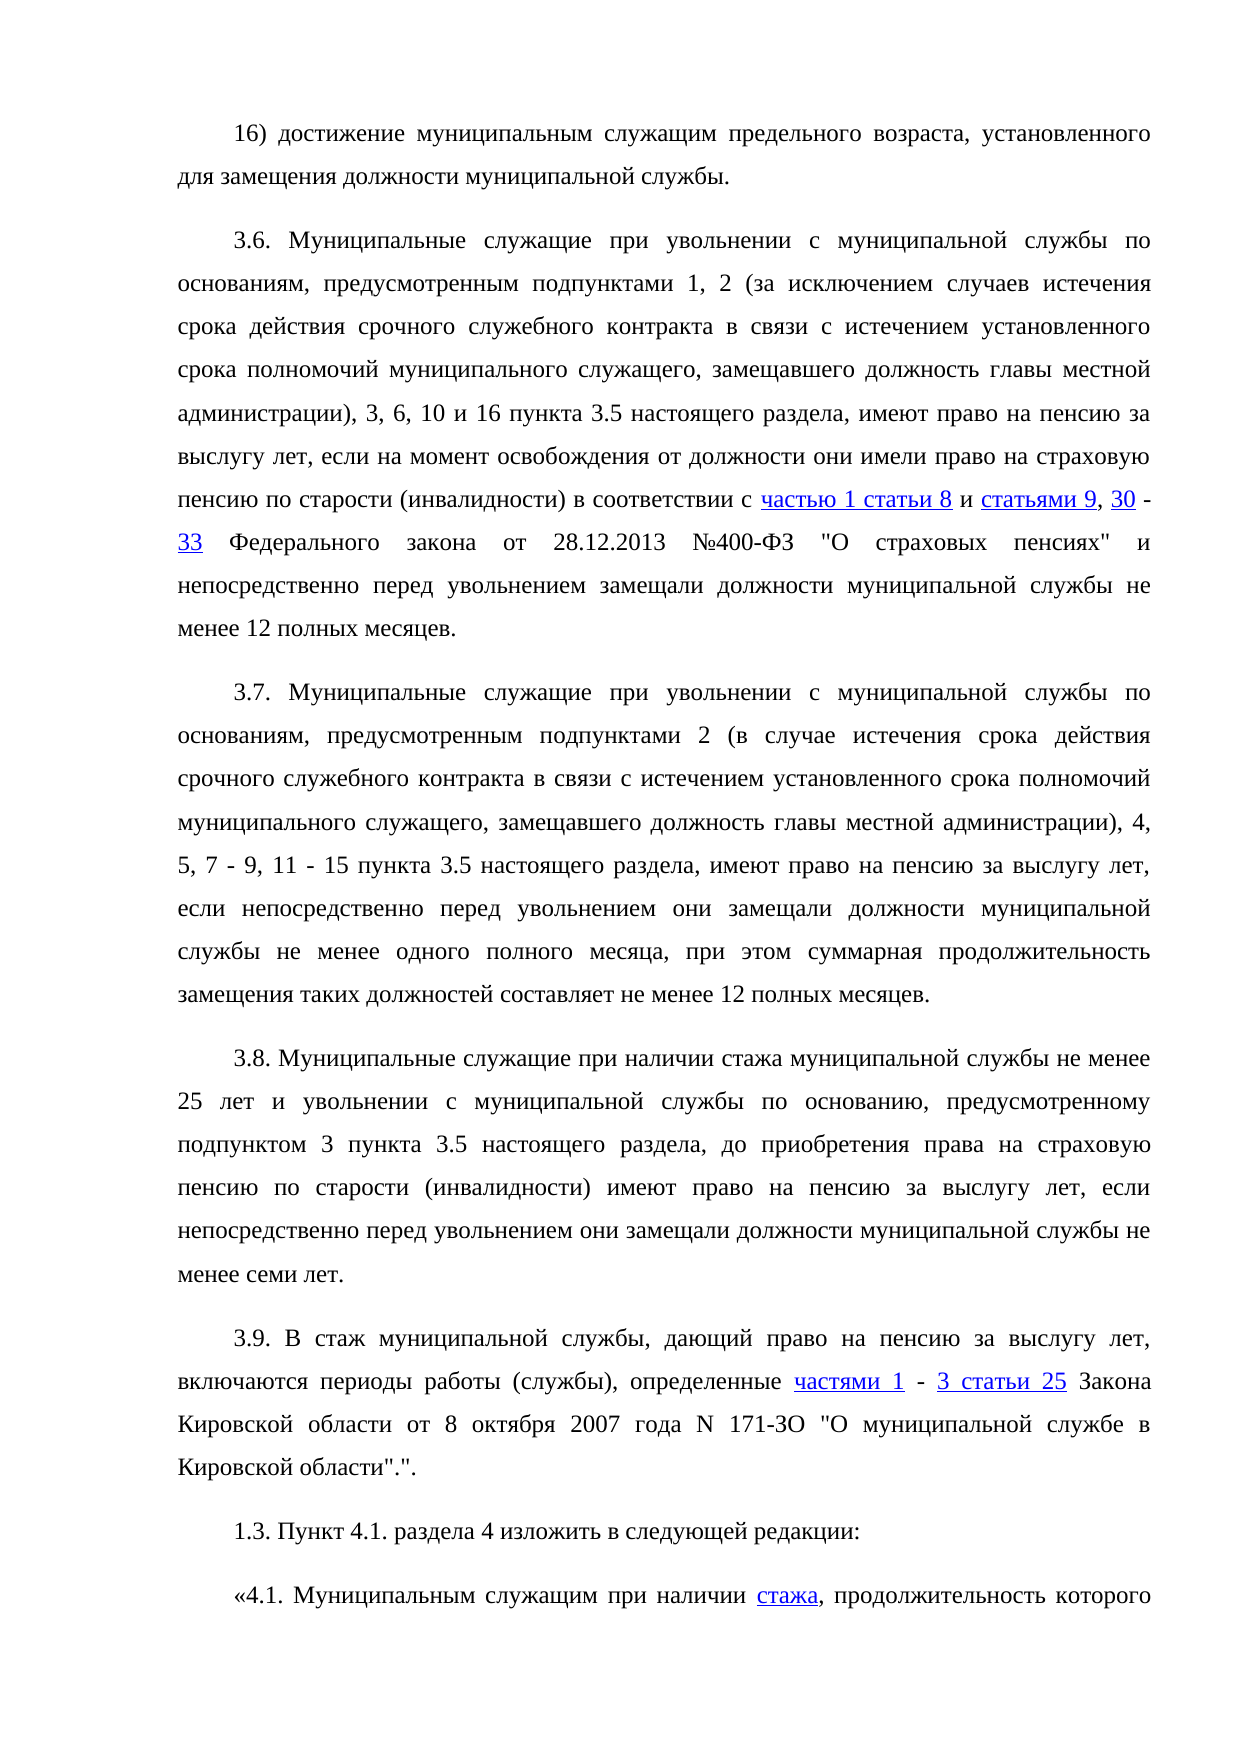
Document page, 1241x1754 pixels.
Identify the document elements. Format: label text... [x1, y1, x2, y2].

text 3.7. Муниципальные служащие при увольнении с муниципальной службы по основаниям, предусмотренным подпунктами 2 (в случае истечения срока действия срочного служебного контракта в связи с истечением установленного срока полномочий муниципального служащего, замещавшего должность главы местной администрации), 4, 5, 7 - 9, 11 - 15 пункта 3.5 настоящего раздела, имеют право на пенсию за выслугу лет, если непосредственно перед увольнением они замещали должности муниципальной службы не менее одного полного месяца, при этом суммарная продолжительность замещения таких должностей составляет не менее 12 полных месяцев. [177, 677, 1152, 1008]
text 16) достижение муниципальным служащим предельного возраста, установленного для замещения должности муниципальной службы. [177, 118, 1152, 190]
text 3.6. Муниципальные служащие при увольнении с муниципальной службы по основаниям, предусмотренным подпунктами 1, 2 (за исключением случаев истечения срока действия срочного служебного контракта в связи с истечением установленного срока полномочий муниципального служащего, замещавшего должность главы местной администрации), 3, 6, 10 и 16 пункта 3.5 настоящего раздела, имеют право на пенсию за выслугу лет, если на момент освобождения от должности они имели право на страховую пенсию по старости (инвалидности) в соответствии с частью 1 статьи 8 и статьями 9, 30 - 33 Федерального закона от 28.12.2013 №400-ФЗ "О страховых пенсиях" и непосредственно перед увольнением замещали должности муниципальной службы не менее 12 полных месяцев. [177, 225, 1152, 642]
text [177, 1580, 1152, 1609]
text 1.3. Пункт 4.1. раздела 4 изложить в следующей редакции: [177, 1516, 1152, 1545]
text 3.9. В стаж муниципальной службы, дающий право на пенсию за выслугу лет, включаются периоды работы (службы), определенные частями 1 - 3 статьи 25 Закона Кировской области от 8 октября 2007 года N 171-ЗО "О муниципальной службе в Кировской области".". [177, 1323, 1152, 1481]
text 3.8. Муниципальные служащие при наличии стажа муниципальной службы не менее 25 лет и увольнении с муниципальной службы по основанию, предусмотренному подпунктом 3 пункта 3.5 настоящего раздела, до приобретения права на страховую пенсию по старости (инвалидности) имеют право на пенсию за выслугу лет, если непосредственно перед увольнением они замещали должности муниципальной службы не менее семи лет. [177, 1043, 1152, 1287]
